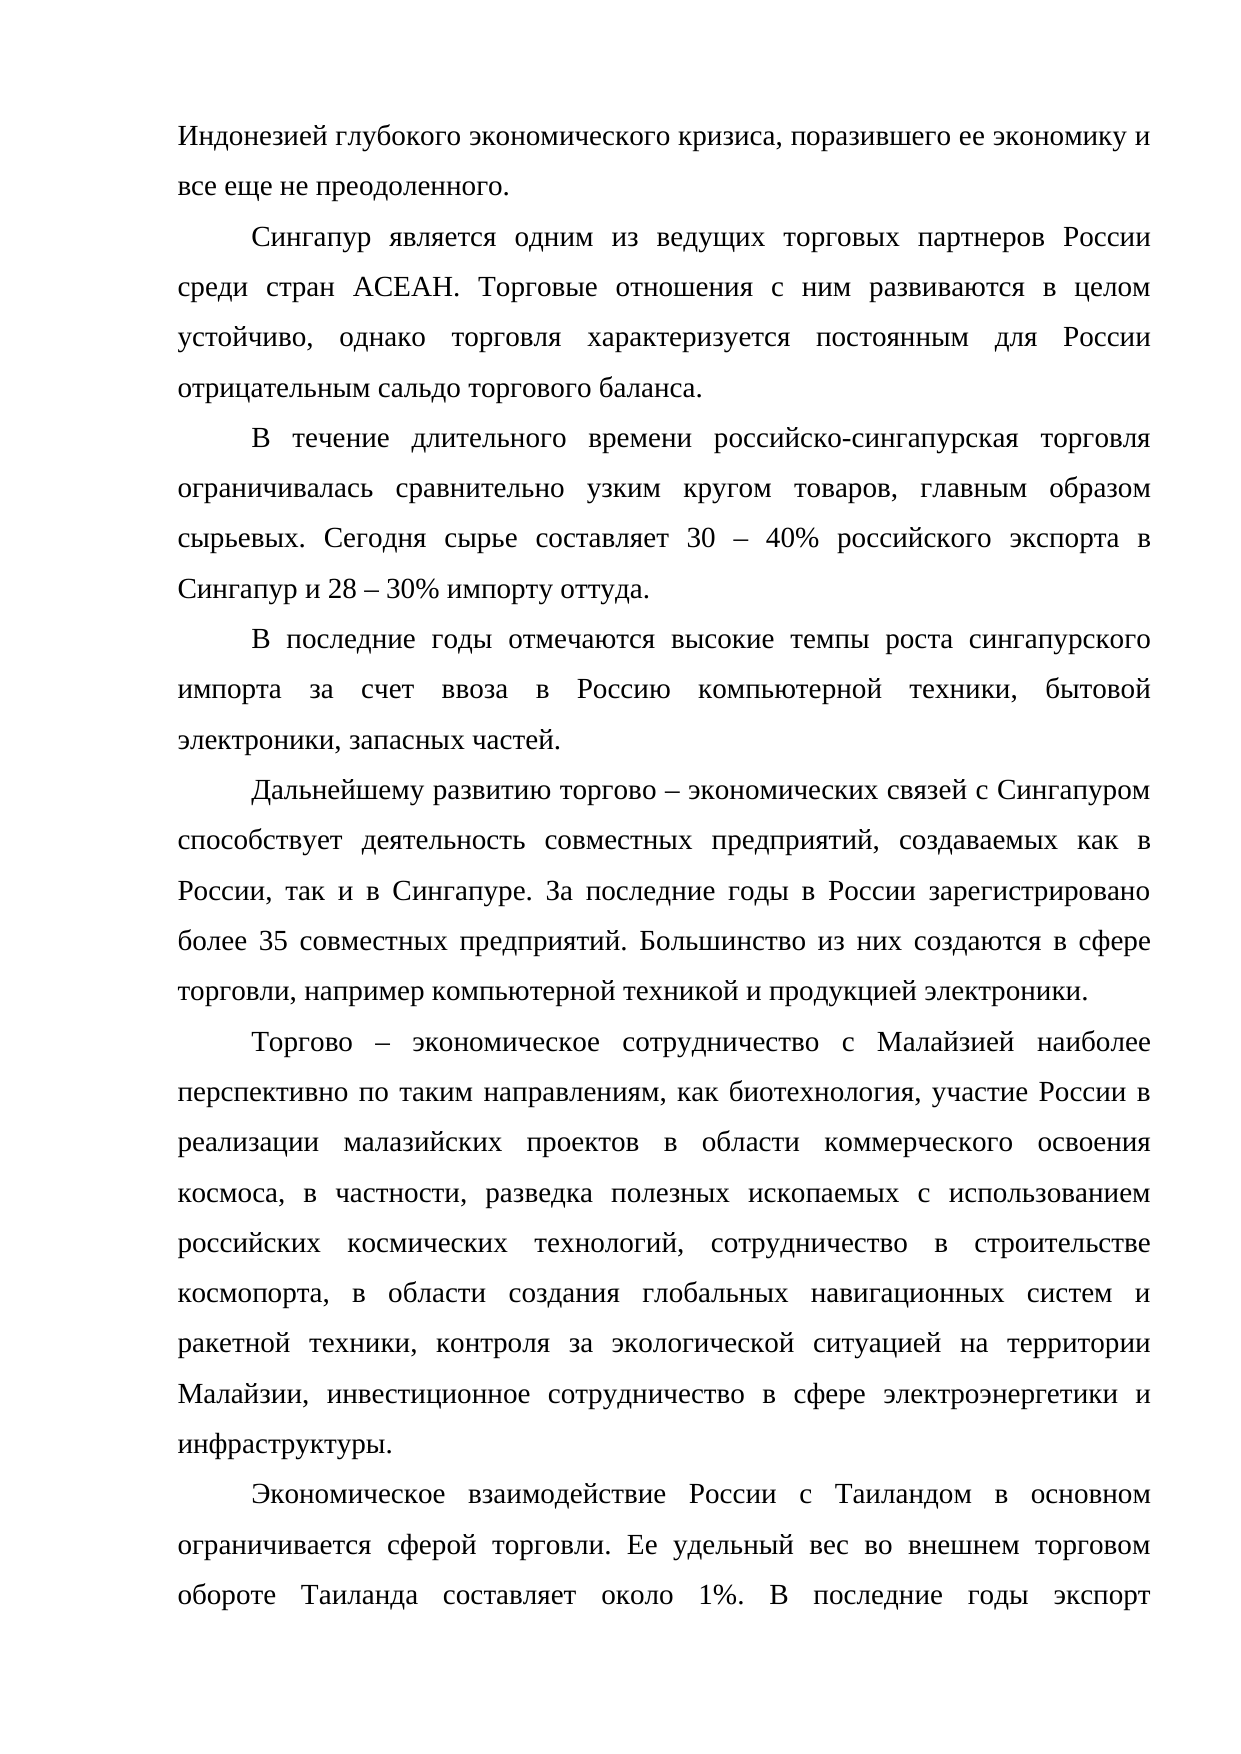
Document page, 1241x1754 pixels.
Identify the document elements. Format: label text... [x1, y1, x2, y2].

text Сингапур является одним из ведущих торговых партнеров России среди стран АСЕАН. Торговые отношения с ним развиваются в целом устойчиво, однако торговля характеризуется постоянным для России отрицательным сальдо торгового баланса. [177, 219, 1152, 403]
text Торгово – экономическое сотрудничество с Малайзией наиболее перспективно по таким направлениям, как биотехнология, участие России в реализации малазийских проектов в области коммерческого освоения космоса, в частности, разведка полезных ископаемых с использованием российских космических технологий, сотрудничество в строительстве космопорта, в области создания глобальных навигационных систем и ракетной техники, контроля за экологической ситуацией на территории Малайзии, инвестиционное сотрудничество в сфере электроэнергетики и инфраструктуры. [177, 1024, 1152, 1460]
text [177, 118, 1152, 202]
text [177, 1477, 1152, 1611]
text В последние годы отмечаются высокие темпы роста сингапурского импорта за счет ввоза в Россию компьютерной техники, бытовой электроники, запасных частей. [177, 621, 1152, 755]
text Дальнейшему развитию торгово – экономических связей с Сингапуром способствует деятельность совместных предприятий, создаваемых как в России, так и в Сингапуре. За последние годы в России зарегистрировано более 35 совместных предприятий. Большинство из них создаются в сфере торговли, например компьютерной техникой и продукцией электроники. [177, 772, 1152, 1007]
text В течение длительного времени российско-сингапурская торговля ограничивалась сравнительно узким кругом товаров, главным образом сырьевых. Сегодня сырье составляет 30 – 40% российского экспорта в Сингапур и 28 – 30% импорту оттуда. [177, 420, 1152, 604]
